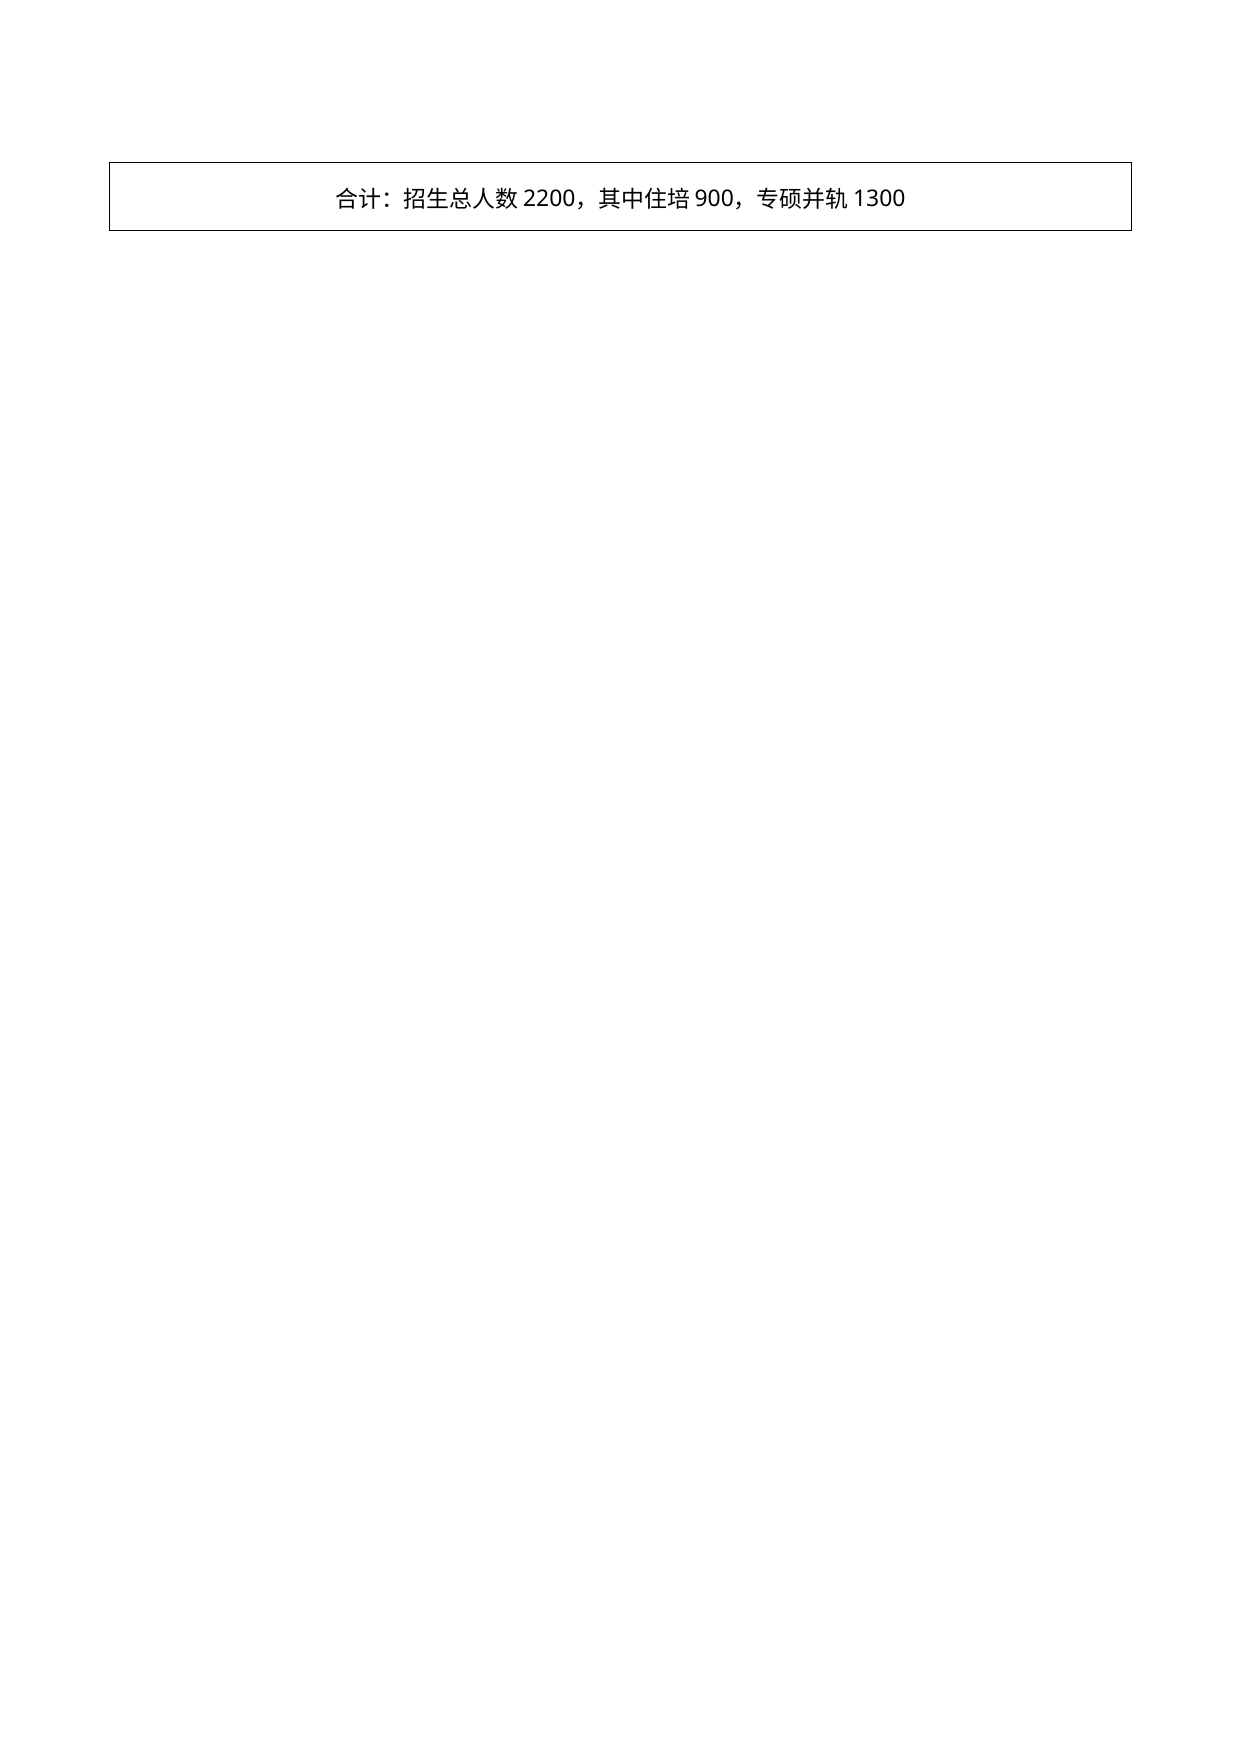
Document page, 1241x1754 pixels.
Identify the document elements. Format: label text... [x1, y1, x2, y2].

table_cell 合计：招生总人数2200，其中住培900，专硕并轨1300 [110, 163, 1131, 229]
